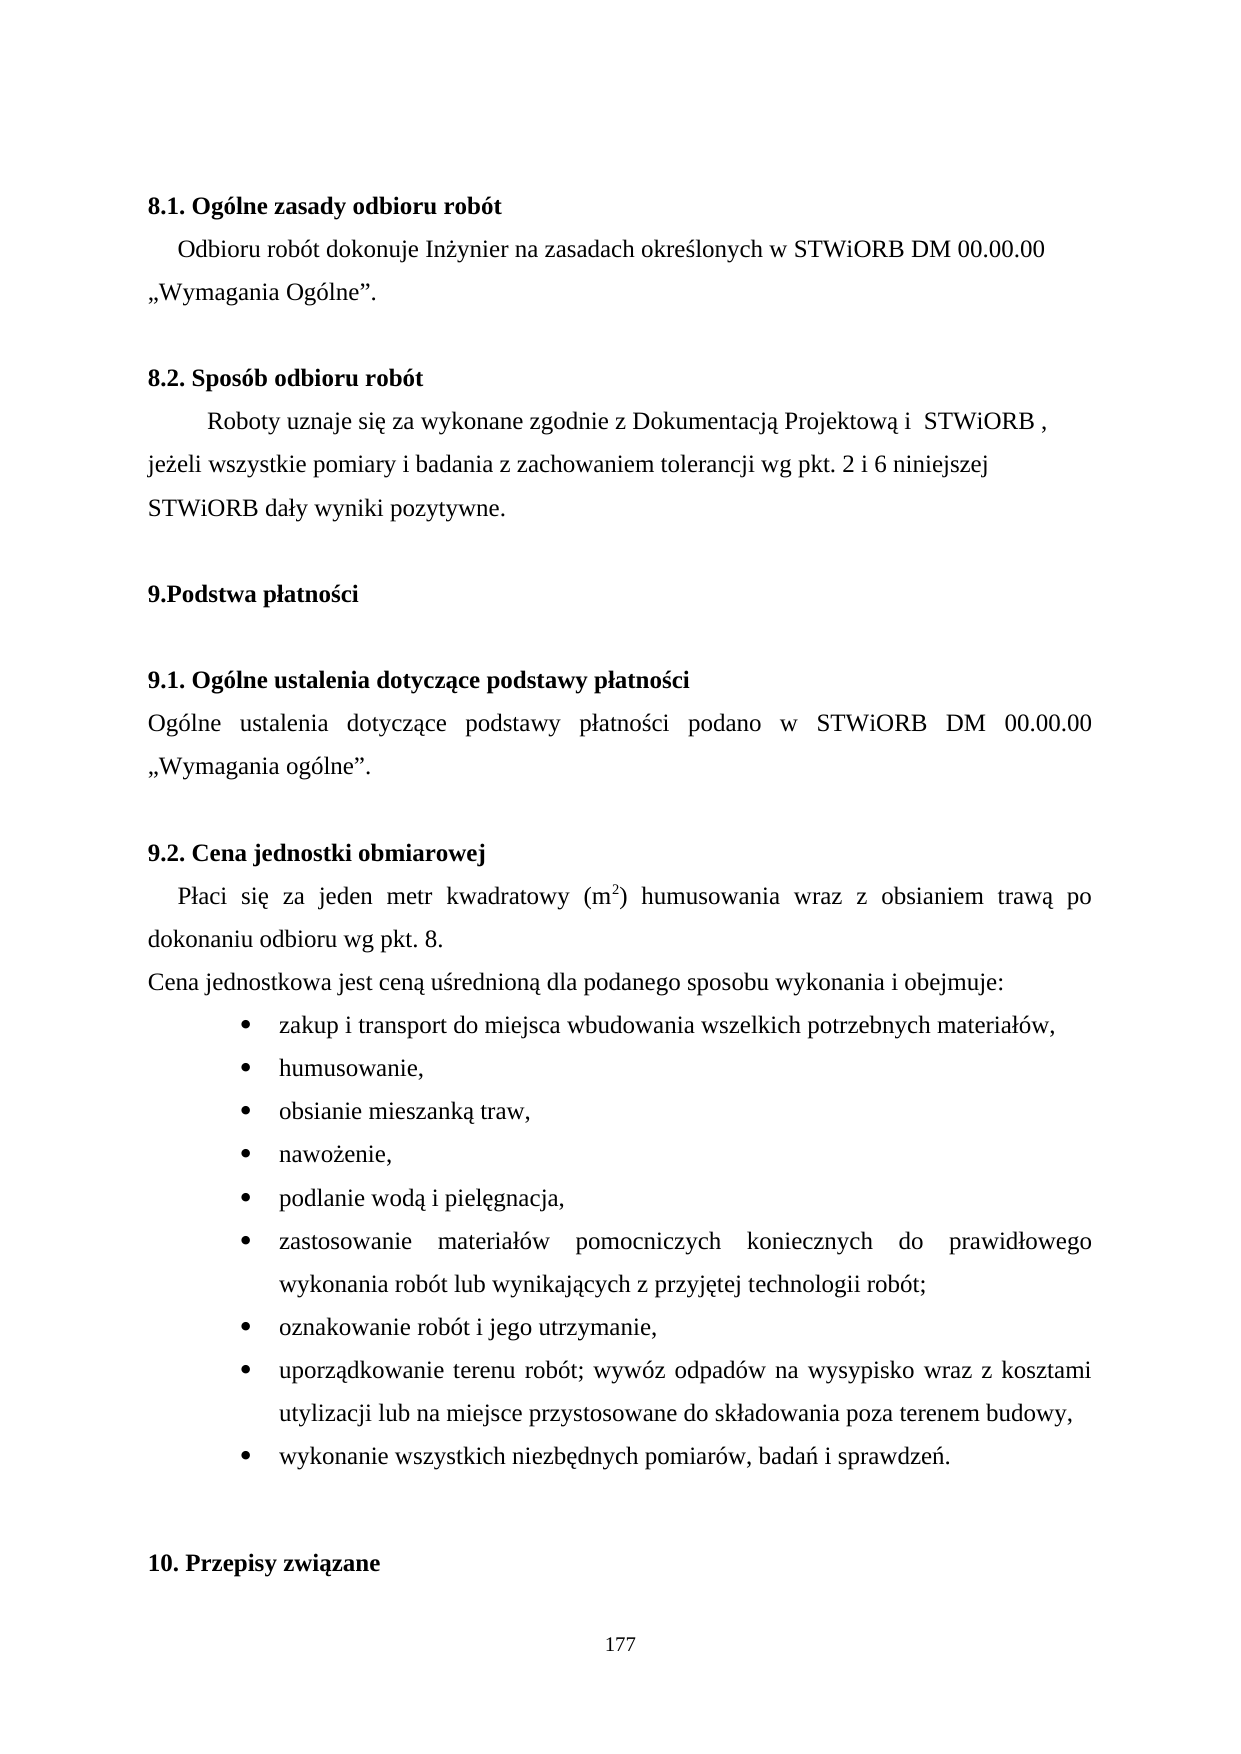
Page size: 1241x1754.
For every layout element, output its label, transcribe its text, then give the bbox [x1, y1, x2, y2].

list humusowanie, [241, 1053, 1093, 1082]
text Odbioru robót dokonuje Inżynier na zasadach określonych w STWiORB DM 00.00.00 „Wymagania Ogólne”. [148, 234, 1093, 306]
text 8.1. Ogólne zasady odbioru robót [148, 191, 1093, 219]
text 9.1. Ogólne ustalenia dotyczące podstawy płatności [148, 665, 1093, 694]
list podlanie wodą i pielęgnacja, [241, 1183, 1093, 1211]
text Ogólne ustalenia dotyczące podstawy płatności podano w STWiORB DM 00.00.00 „Wymagania ogólne”. [148, 708, 1093, 780]
text 9.Podstwa płatności [148, 579, 1093, 608]
text 8.2. Sposób odbioru robót [148, 363, 1093, 392]
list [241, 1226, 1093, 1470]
text 9.2. Cena jednostki obmiarowej [148, 838, 1093, 866]
list zakup i transport do miejsca wbudowania wszelkich potrzebnych materiałów, [241, 1010, 1093, 1039]
text Płaci się za jeden metr kwadratowy (m2) humusowania wraz z obsianiem trawą po dokonaniu odbioru wg pkt. 8. [148, 881, 1093, 953]
text Roboty uznaje się za wykonane zgodnie z Dokumentacją Projektową i STWiORB , jeżeli wszystkie pomiary i badania z zachowaniem tolerancji wg pkt. 2 i 6 niniejszej STWiORB dały wyniki pozytywne. [148, 406, 1093, 521]
list nawożenie, [241, 1139, 1093, 1168]
list obsianie mieszanką traw, [241, 1096, 1093, 1125]
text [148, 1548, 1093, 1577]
text Cena jednostkowa jest ceną uśrednioną dla podanego sposobu wykonania i obejmuje: [148, 967, 1093, 996]
